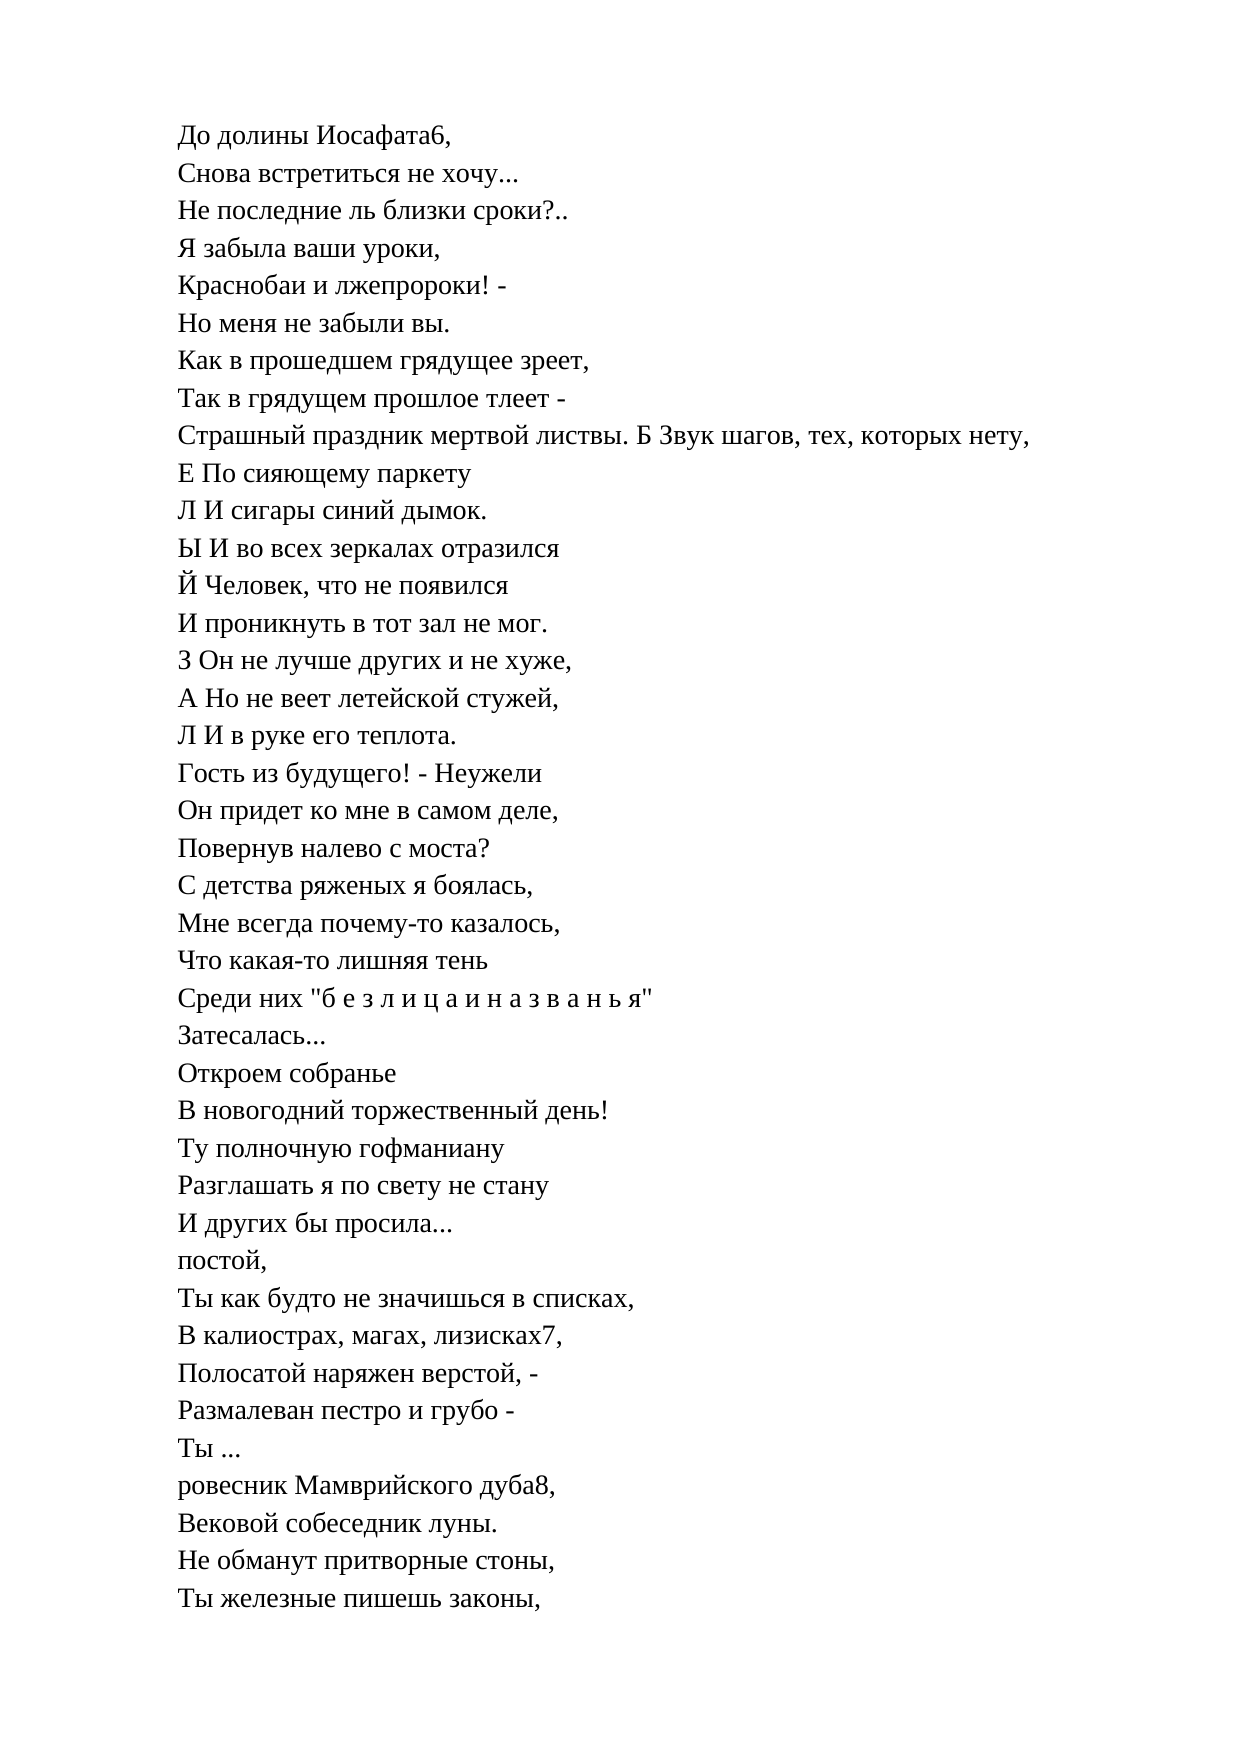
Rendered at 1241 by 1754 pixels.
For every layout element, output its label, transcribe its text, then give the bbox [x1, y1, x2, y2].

text Разглашать я по свету не стану [177, 1168, 1152, 1201]
text Не последние ль близки сроки?.. [177, 193, 1152, 226]
text Гость из будущего! - Неужели [177, 756, 1152, 788]
text До долины Иосафата6, [177, 118, 1152, 151]
text Так в грядущем прошлое тлеет - [177, 381, 1152, 413]
text Повернув налево с моста? [177, 831, 1152, 863]
text Краснобаи и лжепророки! - [177, 268, 1152, 301]
text Ты как будто не значишься в списках, [177, 1281, 1152, 1313]
text В новогодний торжественный день! [177, 1093, 1152, 1126]
text Размалеван пестро и грубо - [177, 1393, 1152, 1426]
text Страшный праздник мертвой листвы. Б Звук шагов, тех, которых нету, [177, 418, 1152, 451]
text Тy полночную гофманиану [177, 1131, 1152, 1163]
text Затесалась... [177, 1018, 1152, 1051]
text Ты ... [177, 1431, 1152, 1463]
text Среди них "б е з л и ц а и н а з в а н ь я" [177, 981, 1152, 1013]
text Снова встретиться не хочу... [177, 156, 1152, 188]
text Я забыла ваши уроки, [177, 231, 1152, 263]
text Как в прошедшем грядущее зреет, [177, 343, 1152, 376]
text Не обманут притворные стоны, [177, 1543, 1152, 1576]
text Что какая-то лишняя тень [177, 943, 1152, 976]
text Л И в руке его теплота. [177, 718, 1152, 751]
text Полосатой наряжен верстой, - [177, 1356, 1152, 1388]
text Но меня не забыли вы. [177, 306, 1152, 338]
text Л И сигары синий дымок. [177, 493, 1152, 526]
text И других бы просила... [177, 1206, 1152, 1238]
text ровесник Мамврийского дуба8, [177, 1468, 1152, 1501]
text З Он не лучше других и не хуже, [177, 643, 1152, 676]
text Ты железные пишешь законы, [177, 1581, 1152, 1613]
text Е По сияющему паркету [177, 456, 1152, 488]
text постой, [177, 1243, 1152, 1276]
text Ы И во всех зеркалах отразился [177, 531, 1152, 563]
text Й Человек, что не появился [177, 568, 1152, 601]
text В калиострах, магах, лизисках7, [177, 1318, 1152, 1351]
text Мне всегда почему-то казалось, [177, 906, 1152, 938]
text Вековой собеседник луны. [177, 1506, 1152, 1538]
text А Но не веет летейской стужей, [177, 681, 1152, 713]
text И проникнуть в тот зал не мог. [177, 606, 1152, 638]
text Откроем собранье [177, 1056, 1152, 1088]
text С детства ряженых я боялась, [177, 868, 1152, 901]
text Он придет ко мне в самом деле, [177, 793, 1152, 826]
